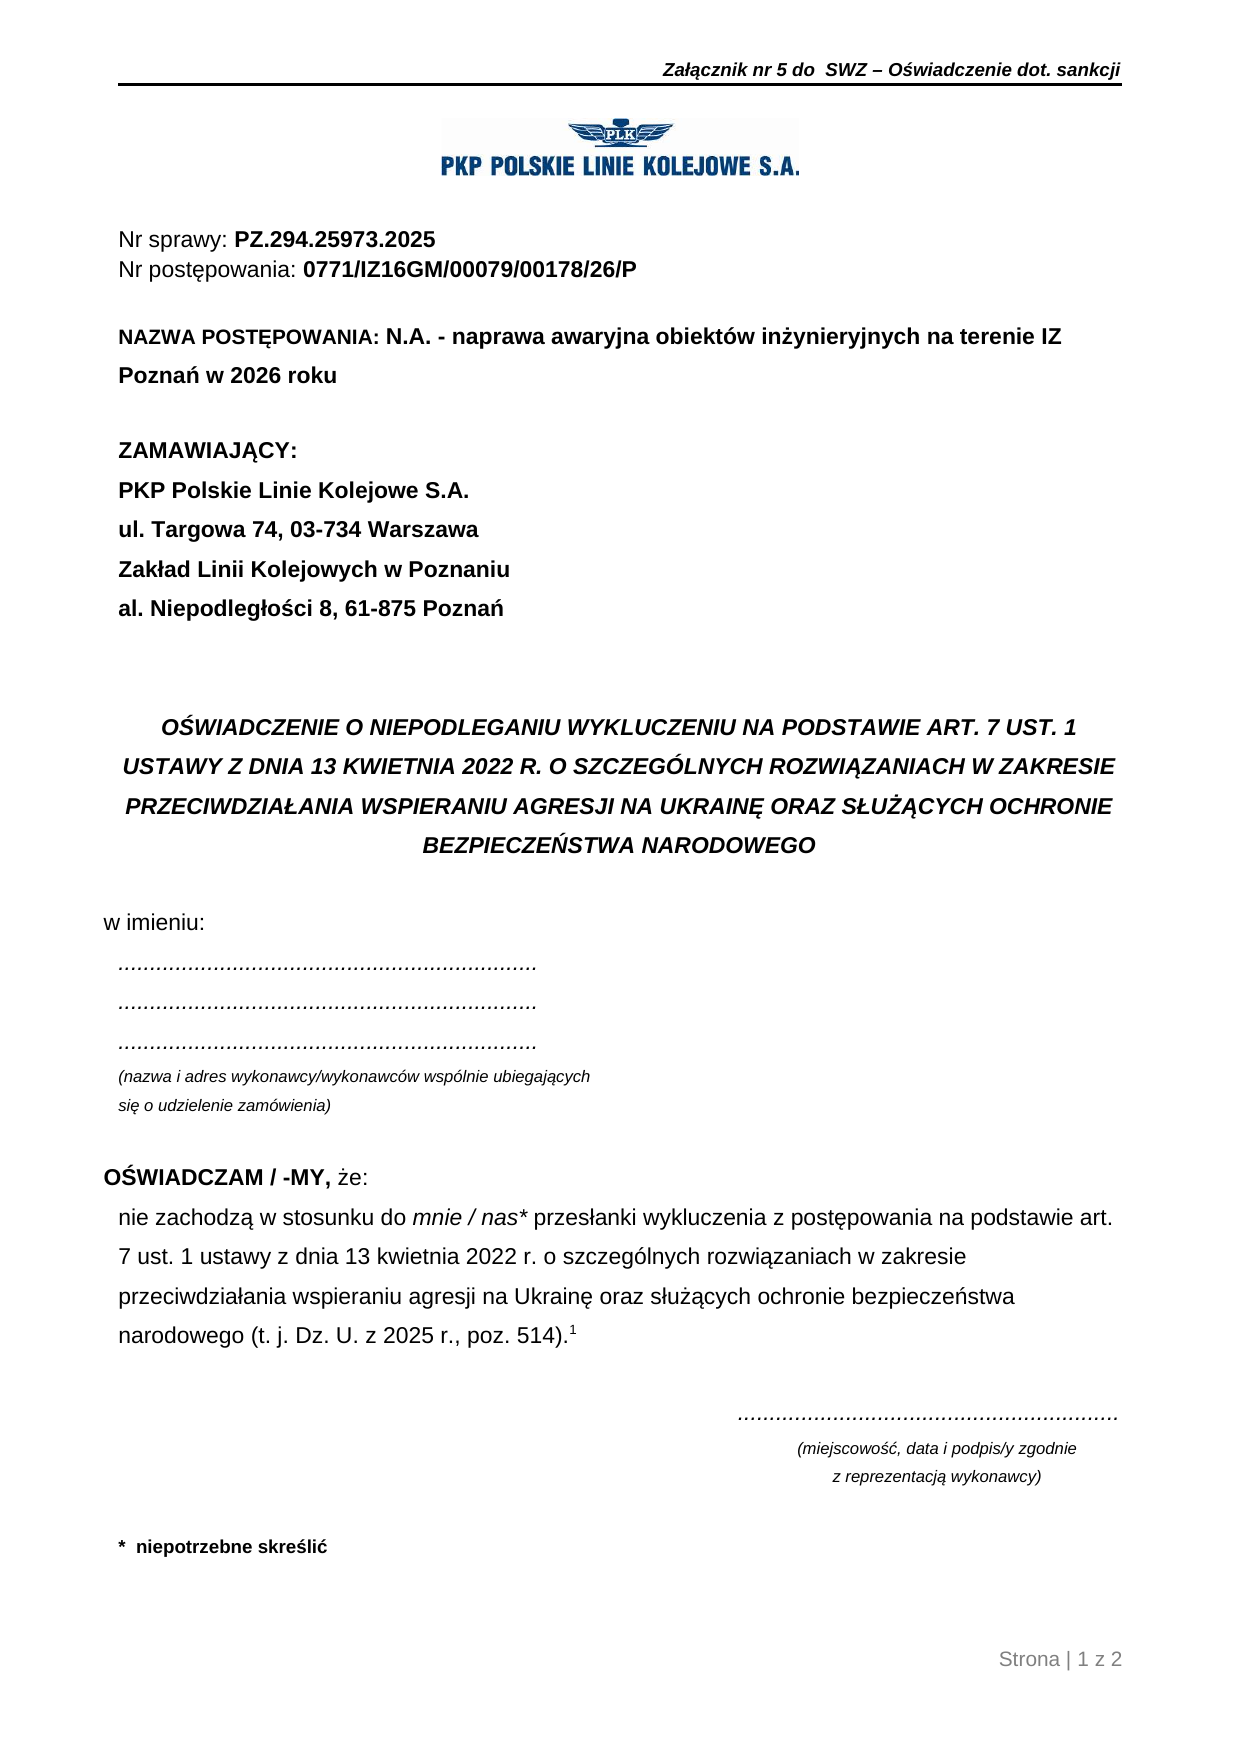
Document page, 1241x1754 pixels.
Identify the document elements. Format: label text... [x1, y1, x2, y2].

text ZAMAWIAJĄCY: [118, 437, 1122, 464]
text (miejscowość, data i podpis/y zgodnie [679, 1438, 1122, 1458]
text .................................................................. [118, 988, 1122, 1014]
text al. Niepodległości 8, 61-875 Poznań [118, 595, 1122, 622]
text .................................................................. [118, 949, 1122, 975]
text Nr postępowania: 0771/IZ16GM/00079/00178/26/P [118, 256, 1122, 283]
text w imieniu: [103, 909, 1122, 936]
text nie zachodzą w stosunku do mnie / nas* przesłanki wykluczenia z postępowania na podstawie art. 7 ust. 1 ustawy z dnia 13 kwietnia 2022 r. o szczególnych rozwiązaniach w zakresie przeciwdziałania wspieraniu agresji na Ukrainę oraz służących ochronie bezpieczeństwa narodowego (t. j. Dz. U. z 2025 r., poz. 514). [118, 1204, 1122, 1348]
text PKP Polskie Linie Kolejowe S.A. [118, 477, 1122, 503]
text NAZWA POSTĘPOWANIA: N.A. - naprawa awaryjna obiektów inżynieryjnych na terenie IZ Poznań w 2026 roku [118, 323, 1122, 388]
text * niepotrzebne skreślić [118, 1536, 1122, 1557]
text (nazwa i adres wykonawcy/wykonawców wspólnie ubiegających się o udzielenie zamówienia) [118, 1067, 606, 1115]
text OŚWIADCZAM / -MY, że: [103, 1164, 1122, 1191]
text Nr sprawy: PZ.294.25973.2025 [118, 226, 1122, 253]
text ............................................................ [118, 1399, 1122, 1425]
text .................................................................. [118, 1028, 1122, 1054]
picture [441, 118, 799, 176]
text Zakład Linii Kolejowych w Poznaniu [118, 556, 1122, 582]
text z reprezentacją wykonawcy) [679, 1467, 1122, 1486]
text ul. Targowa 74, 03-734 Warszawa [118, 516, 1122, 543]
text OŚWIADCZENIE O NIEPODLEGANIU WYKLUCZENIU NA PODSTAWIE ART. 7 UST. 1 USTAWY Z DNIA 13 KWIETNIA 2022 R. O SZCZEGÓLNYCH ROZWIĄZANIACH W ZAKRESIE PRZECIWDZIAŁANIA WSPIERANIU AGRESJI NA UKRAINĘ ORAZ SŁUŻĄCYCH OCHRONIE BEZPIECZEŃSTWA NARODOWEGO [118, 674, 1122, 859]
